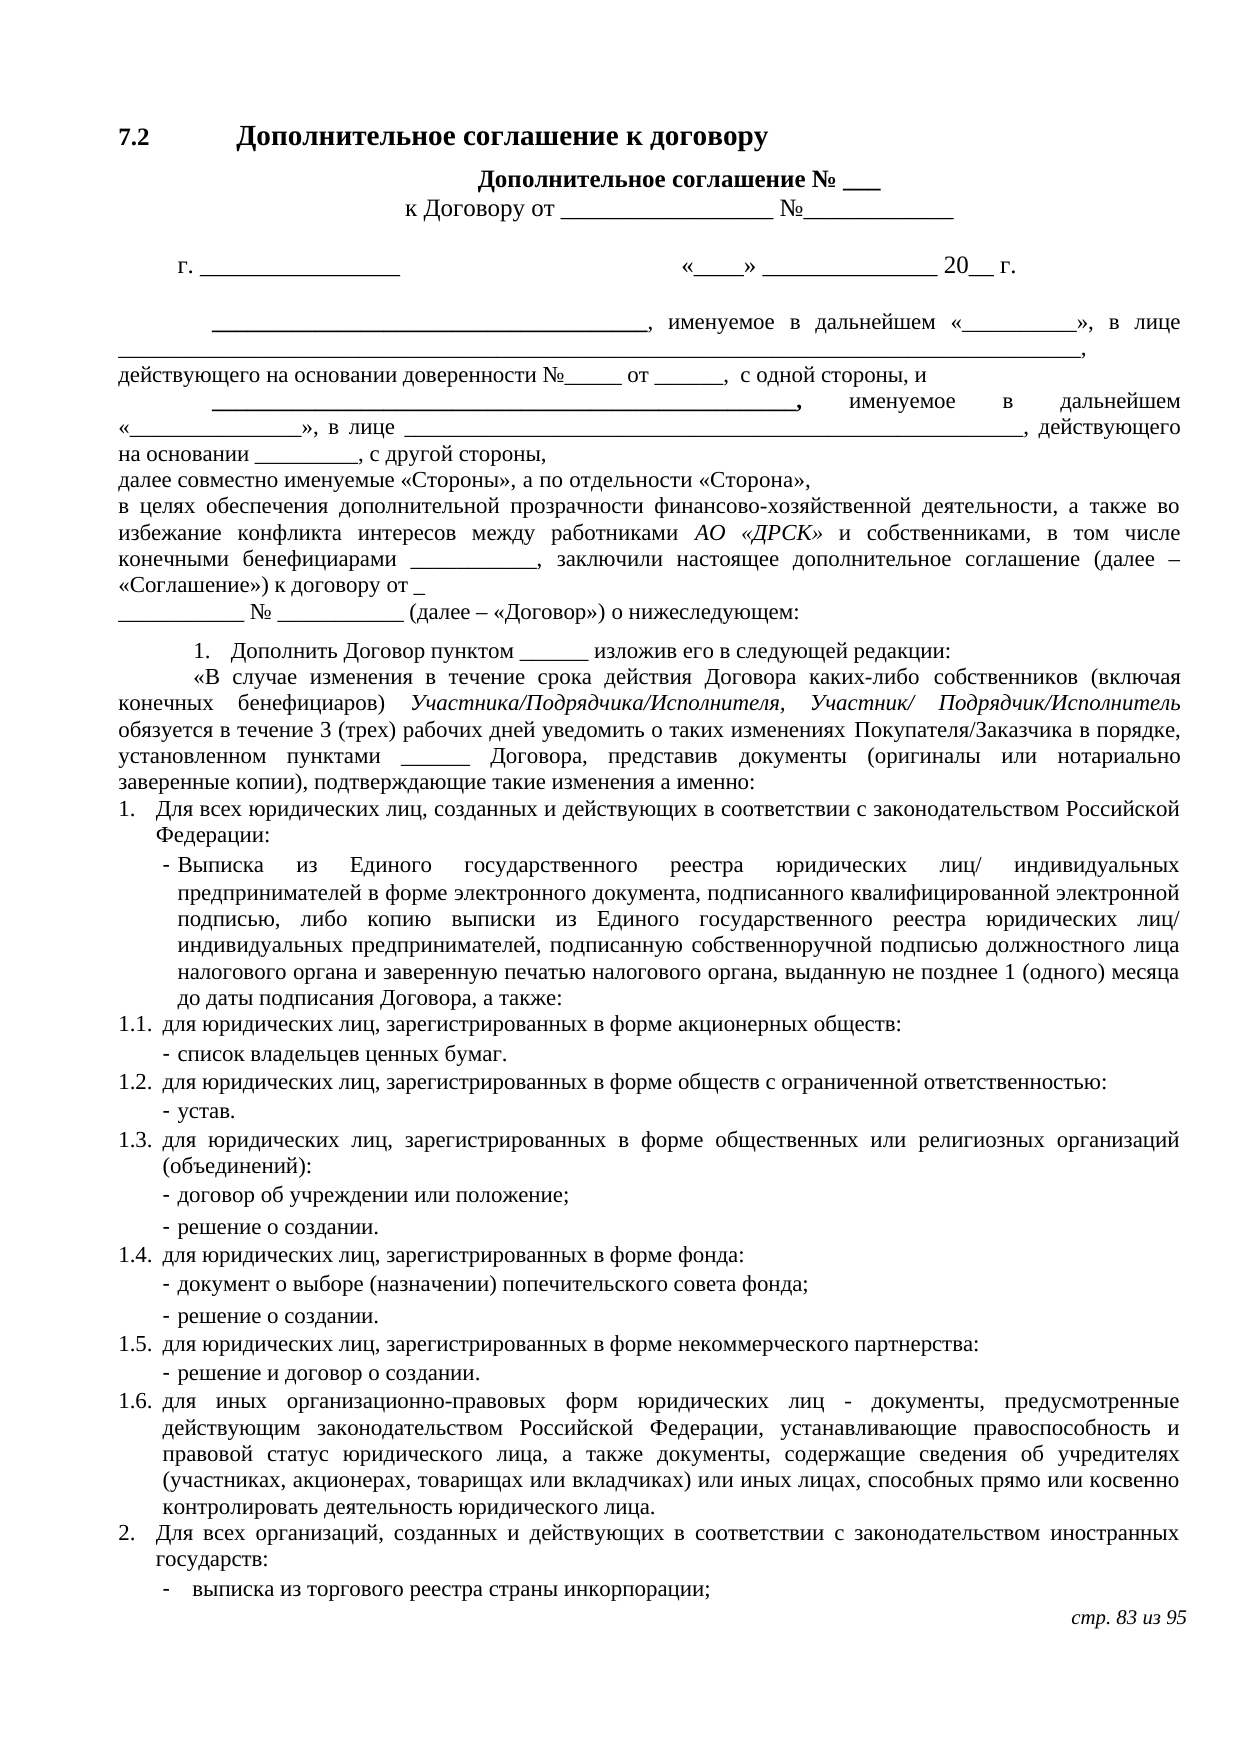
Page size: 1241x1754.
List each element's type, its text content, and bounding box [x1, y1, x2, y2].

text в целях обеспечения дополнительной прозрачности финансово-хозяйственной деятельности, а также во избежание конфликта интересов между работниками АО «ДРСК» и собственниками, в том числе конечными бенефициарами ___________, заключили настоящее дополнительное соглашение (далее – «Соглашение») к договору от _ [118, 492, 1181, 598]
list для юридических лиц, зарегистрированных в форме общественных или религиозных организаций (объединений): [118, 1126, 1181, 1178]
list Выписка из Единого государственного реестра юридических лиц/ индивидуальных предпринимателей в форме электронного документа, подписанного квалифицированной электронной подписью, либо копию выписки из Единого государственного реестра юридических лиц/ индивидуальных предпринимателей, подписанную собственноручной подписью должностного лица налогового органа и заверенную печатью налогового органа, выданную не позднее 1 (одного) месяца до даты подписания Договора, а также: [162, 847, 1181, 1011]
list для юридических лиц, зарегистрированных в форме некоммерческого партнерства: [118, 1330, 1181, 1356]
list устав. [162, 1094, 1181, 1126]
subtitle Дополнительное соглашение к договору [118, 118, 1181, 152]
list для юридических лиц, зарегистрированных в форме акционерных обществ: [118, 1011, 1181, 1037]
list Для всех юридических лиц, созданных и действующих в соответствии с законодательством Российской Федерации: [118, 795, 1181, 847]
text к Договору от _________________ №____________ [118, 193, 1181, 222]
list для иных организационно-правовых форм юридических лиц - документы, предусмотренные действующим законодательством Российской Федерации, устанавливающие правоспособность и правовой статус юридического лица, а также документы, содержащие сведения об учредителях (участниках, акционерах, товарищах или вкладчиках) или иных лицах, способных прямо или косвенно контролировать деятельность юридического лица. [118, 1387, 1181, 1519]
text ___________ № ___________ (далее – «Договор») о нижеследующем: [118, 598, 1181, 624]
list решение о создании. [162, 1298, 1181, 1330]
text Дополнительное соглашение № ___ [118, 164, 1181, 193]
list для юридических лиц, зарегистрированных в форме обществ с ограниченной ответственностью: [118, 1068, 1181, 1094]
text ___________________________________________________, именуемое в дальнейшем «_______________», в лице ______________________________________________________, действующего на основании _________, с другой стороны, [118, 387, 1181, 466]
list договор об учреждении или положение; [162, 1178, 1181, 1210]
list для юридических лиц, зарегистрированных в форме фонда: [118, 1241, 1181, 1267]
text далее совместно именуемые «Стороны», а по отдельности «Сторона», [118, 466, 1181, 492]
list решение о создании. [162, 1210, 1181, 1241]
list документ о выборе (назначении) попечительского совета фонда; [162, 1267, 1181, 1298]
list Для всех организаций, созданных и действующих в соответствии с законодательством иностранных государств: [118, 1519, 1181, 1572]
list список владельцев ценных бумаг. [162, 1037, 1181, 1068]
text ______________________________________, именуемое в дальнейшем «__________», в лице ____________________________________________________________________________________, действующего на основании доверенности №_____ от ______, с одной стороны, и [118, 308, 1181, 387]
list Дополнить Договор пунктом ______ изложив его в следующей редакции: [193, 637, 1181, 663]
text «В случае изменения в течение срока действия Договора каких-либо собственников (включая конечных бенефициаров) Участника/Подрядчика/Исполнителя, Участник/ Подрядчик/Исполнитель обязуется в течение 3 (трех) рабочих дней уведомить о таких изменениях Покупателя/Заказчика в порядке, установленном пунктами ______ Договора, представив документы (оригиналы или нотариально заверенные копии), подтверждающие такие изменения а именно: [118, 663, 1181, 795]
list решение и договор о создании. [162, 1356, 1181, 1387]
list выписка из торгового реестра страны инкорпорации; [162, 1572, 1181, 1603]
text г. ________________ «____» ______________ 20__ г. [118, 250, 1181, 279]
